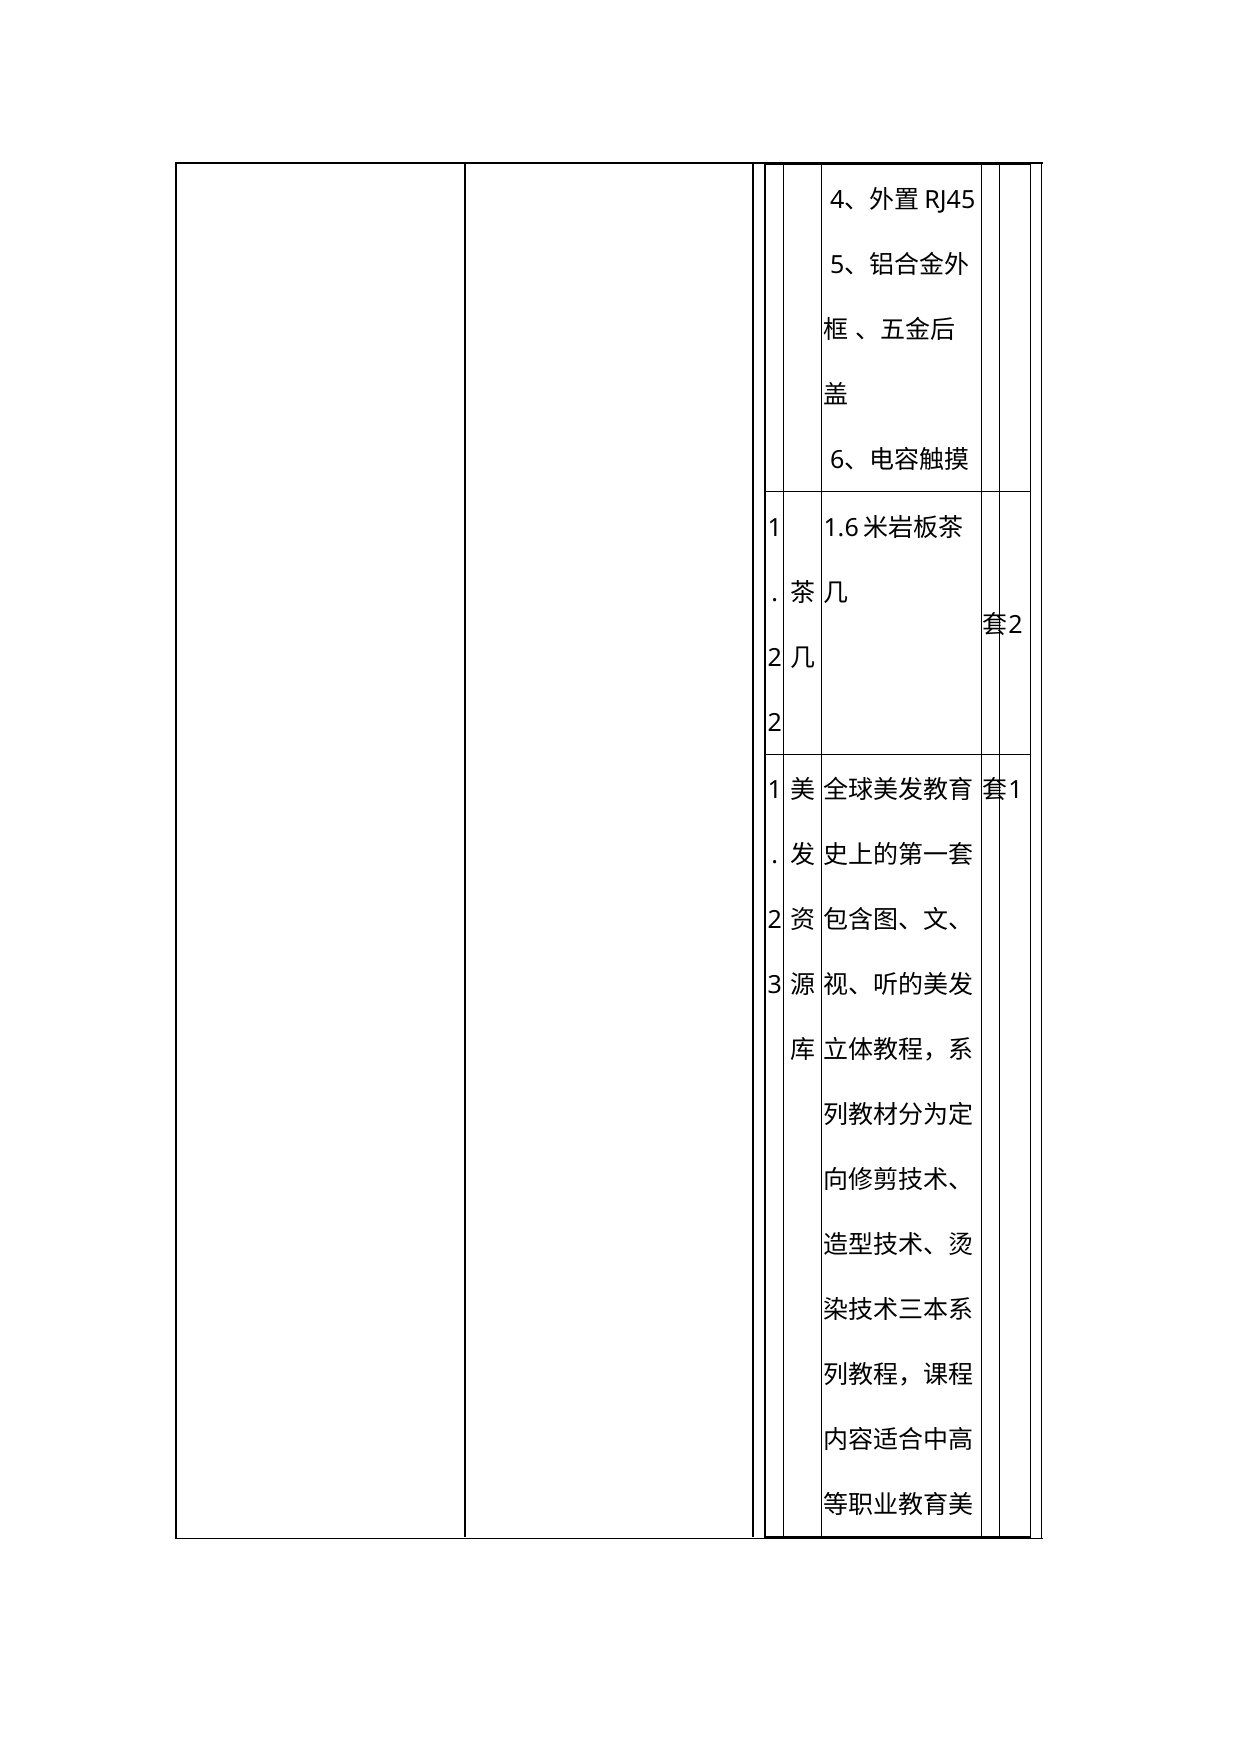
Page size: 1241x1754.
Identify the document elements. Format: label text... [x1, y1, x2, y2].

table_cell [466, 164, 752, 1537]
table_cell [1000, 165, 1030, 491]
table_cell 1 [177, 164, 464, 1537]
table_cell [822, 755, 981, 1536]
table_cell [766, 165, 783, 491]
table_cell [784, 755, 821, 1536]
table_cell [766, 492, 783, 754]
table_cell [754, 164, 764, 1537]
table_cell [784, 165, 821, 491]
table_cell [822, 165, 981, 491]
table_cell [1031, 164, 1041, 1537]
table_cell [1000, 492, 1030, 754]
table_cell [982, 755, 999, 1536]
table_cell [1000, 755, 1030, 1536]
table_cell [784, 492, 821, 754]
table_cell [822, 492, 981, 754]
table_cell [982, 492, 999, 754]
table_cell [766, 755, 783, 1536]
table_cell [982, 165, 999, 491]
